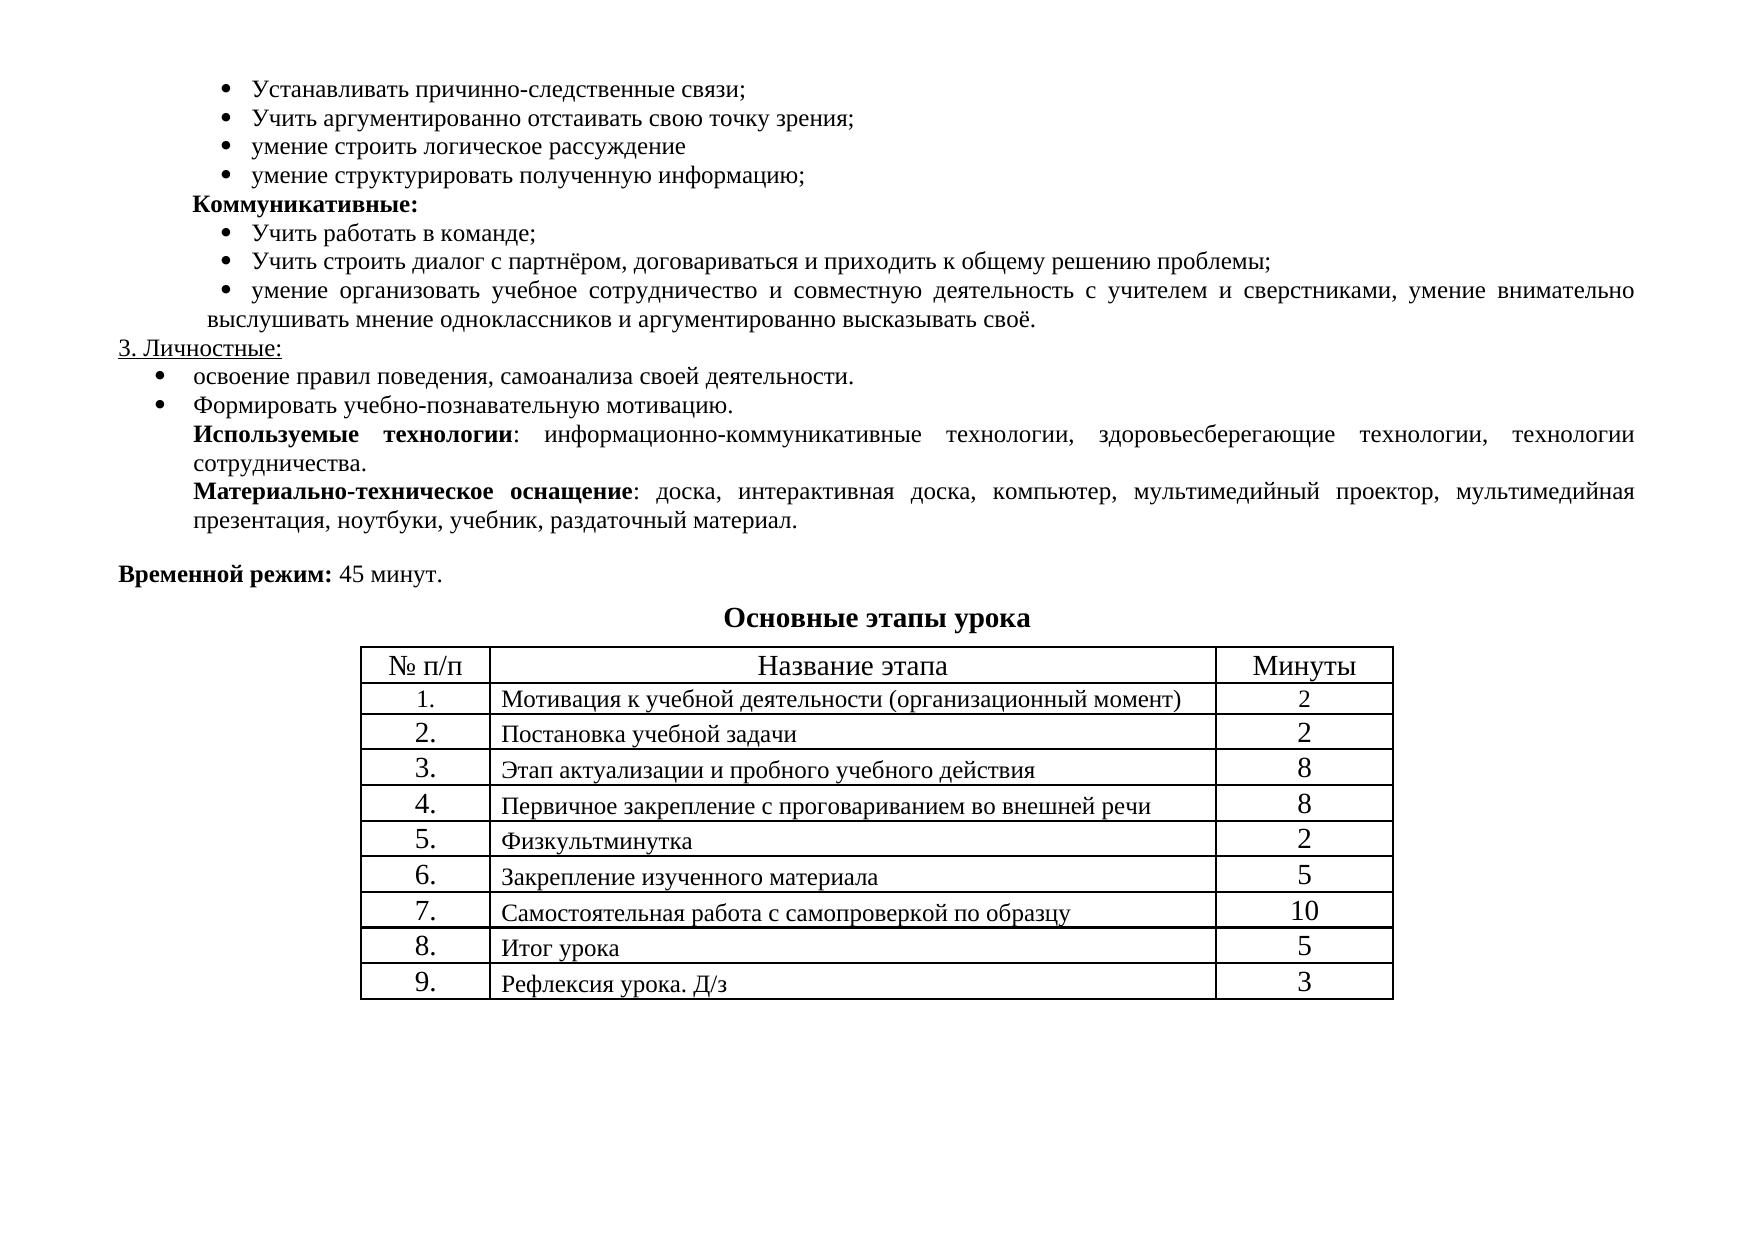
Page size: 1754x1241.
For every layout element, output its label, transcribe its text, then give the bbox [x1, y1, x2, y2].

list умение структурировать полученную информацию; [207, 160, 1636, 189]
table_cell 5. [362, 822, 489, 855]
list Устанавливать причинно-следственные связи; [207, 74, 1636, 103]
table_cell 6. [362, 857, 489, 891]
table_cell Мотивация к учебной деятельности (организационный момент) [491, 684, 1215, 713]
text Коммуникативные: [192, 189, 1636, 218]
list Формировать учебно-познавательную мотивацию. [156, 390, 1636, 419]
list Используемые технологии: информационно-коммуникативные технологии, здоровьесберегающие технологии, технологии сотрудничества. [193, 419, 1636, 476]
list освоение правил поведения, самоанализа своей деятельности. [156, 361, 1636, 390]
table_cell 8 [1217, 786, 1392, 819]
table_cell Первичное закрепление с проговариванием во внешней речи [491, 786, 1215, 819]
table_header № п/п [362, 648, 489, 682]
table_cell Закрепление изученного материала [491, 857, 1215, 891]
table_header Минуты [1217, 648, 1392, 682]
table_header Название этапа [491, 648, 1215, 682]
list Учить работать в команде; [207, 218, 1636, 246]
list Учить аргументированно отстаивать свою точку зрения; [207, 103, 1636, 131]
table_cell 1. [362, 684, 489, 713]
list Материально-техническое оснащение: доска, интерактивная доска, компьютер, мультимедийный проектор, мультимедийная презентация, ноутбуки, учебник, раздаточный материал. [193, 476, 1636, 534]
table_cell Итог урока [491, 929, 1215, 962]
table_cell 4. [362, 786, 489, 819]
text Основные этапы урока [118, 600, 1636, 634]
table_cell Рефлексия урока. Д/з [491, 964, 1215, 998]
table_cell Этап актуализации и пробного учебного действия [491, 750, 1215, 784]
table_cell 5 [1217, 857, 1392, 891]
table_cell Самостоятельная работа с самопроверкой по образцу [491, 893, 1215, 926]
table_cell 2 [1217, 684, 1392, 713]
table_cell 2 [1217, 715, 1392, 748]
table_cell 3. [362, 750, 489, 784]
text 3. Личностные: [118, 333, 1636, 361]
table_cell Постановка учебной задачи [491, 715, 1215, 748]
list Учить строить диалог с партнёром, договариваться и приходить к общему решению проблемы; [207, 246, 1636, 275]
table_cell 7. [362, 893, 489, 926]
list умение организовать учебное сотрудничество и совместную деятельность с учителем и сверстниками, умение внимательно выслушивать мнение одноклассников и аргументированно высказывать своё. [207, 275, 1636, 333]
table_cell 9. [362, 964, 489, 998]
table_cell 3 [1217, 964, 1392, 998]
table_cell 5 [1217, 929, 1392, 962]
table_cell 2 [1217, 822, 1392, 855]
table_cell Физкультминутка [491, 822, 1215, 855]
text Временной режим: 45 минут. [118, 559, 1636, 588]
table_cell 8. [362, 929, 489, 962]
table_cell 2. [362, 715, 489, 748]
list умение строить логическое рассуждение [207, 131, 1636, 160]
table_cell 8 [1217, 750, 1392, 784]
table_cell 10 [1217, 893, 1392, 926]
